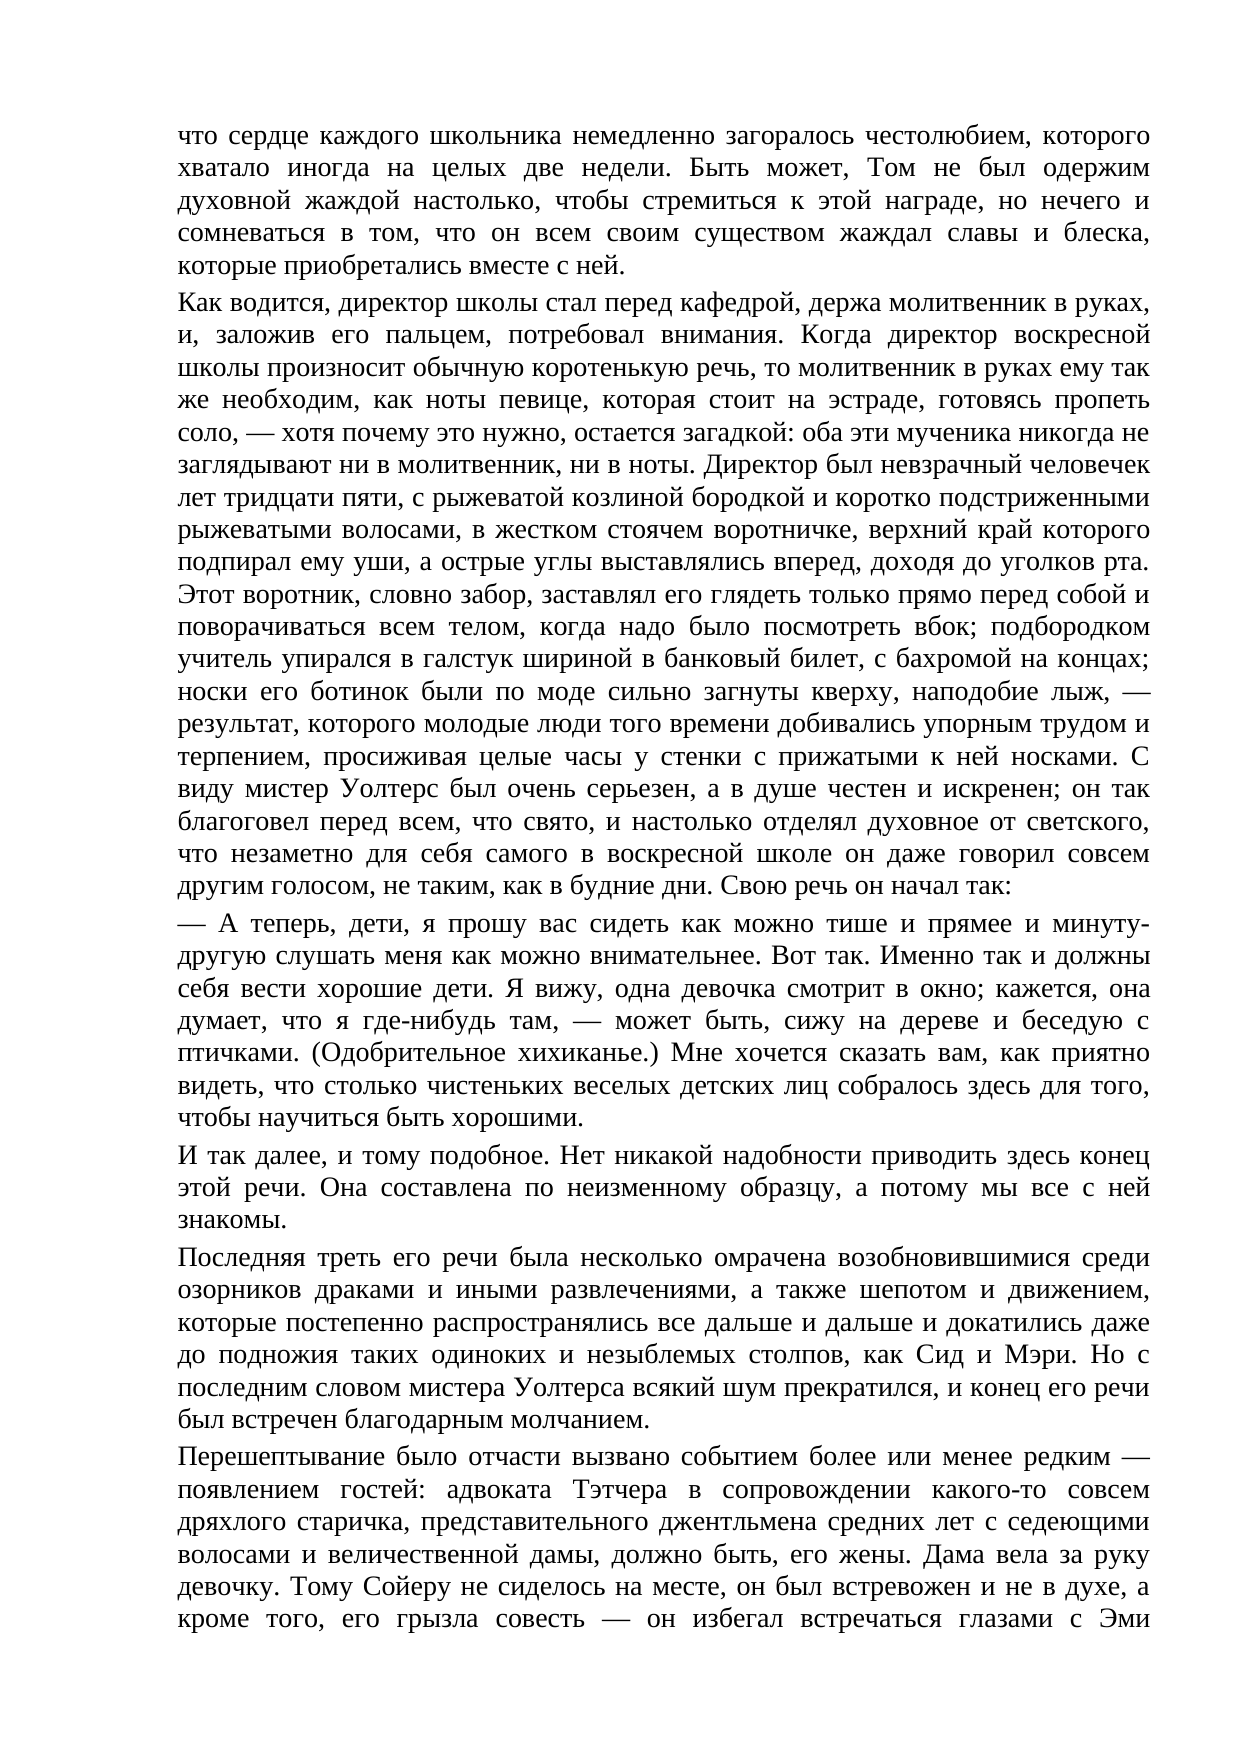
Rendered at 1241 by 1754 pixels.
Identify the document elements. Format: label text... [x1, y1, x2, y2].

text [177, 1439, 1152, 1634]
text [177, 118, 1152, 280]
text — А теперь, дети, я прошу вас сидеть как можно тише и прямее и минуту-другую слушать меня как можно внимательнее. Вот так. Именно так и должны себя вести хорошие дети. Я вижу, одна девочка смотрит в окно; кажется, она думает, что я где-нибудь там, — может быть, сижу на дереве и беседую с птичками. (Одобрительное хихиканье.) Мне хочется сказать вам, как приятно видеть, что столько чистеньких веселых детских лиц собралось здесь для того, чтобы научиться быть хорошими. [177, 906, 1152, 1133]
text Последняя треть его речи была несколько омрачена возобновившимися среди озорников драками и иными развлечениями, а также шепотом и движением, которые постепенно распространялись все дальше и дальше и докатились даже до подножия таких одиноких и незыблемых столпов, как Сид и Мэри. Но с последним словом мистера Уолтерса всякий шум прекратился, и конец его речи был встречен благодарным молчанием. [177, 1240, 1152, 1434]
text Как водится, директор школы стал перед кафедрой, держа молитвенник в руках, и, заложив его пальцем, потребовал внимания. Когда директор воскресной школы произносит обычную коротенькую речь, то молитвенник в руках ему так же необходим, как ноты певице, которая стоит на эстраде, готовясь пропеть соло, — хотя почему это нужно, остается загадкой: оба эти мученика никогда не заглядывают ни в молитвенник, ни в ноты. Директор был невзрачный человечек лет тридцати пяти, с рыжеватой козлиной бородкой и коротко подстриженными рыжеватыми волосами, в жестком стоячем воротничке, верхний край которого подпирал ему уши, а острые углы выставлялись вперед, доходя до уголков рта. Этот воротник, словно забор, заставлял его глядеть только прямо перед собой и поворачиваться всем телом, когда надо было посмотреть вбок; подбородком учитель упирался в галстук шириной в банковый билет, с бахромой на концах; носки его ботинок были по моде сильно загнуты кверху, наподобие лыж, — результат, которого молодые люди того времени добивались упорным трудом и терпением, просиживая целые часы у стенки с прижатыми к ней носками. С виду мистер Уолтерс был очень серьезен, а в душе честен и искренен; он так благоговел перед всем, что свято, и настолько отделял духовное от светского, что незаметно для себя самого в воскресной школе он даже говорил совсем другим голосом, не таким, как в будние дни. Свою речь он начал так: [177, 285, 1152, 901]
text И так далее, и тому подобное. Нет никакой надобности приводить здесь конец этой речи. Она составлена по неизменному образцу, а потому мы все с ней знакомы. [177, 1138, 1152, 1235]
